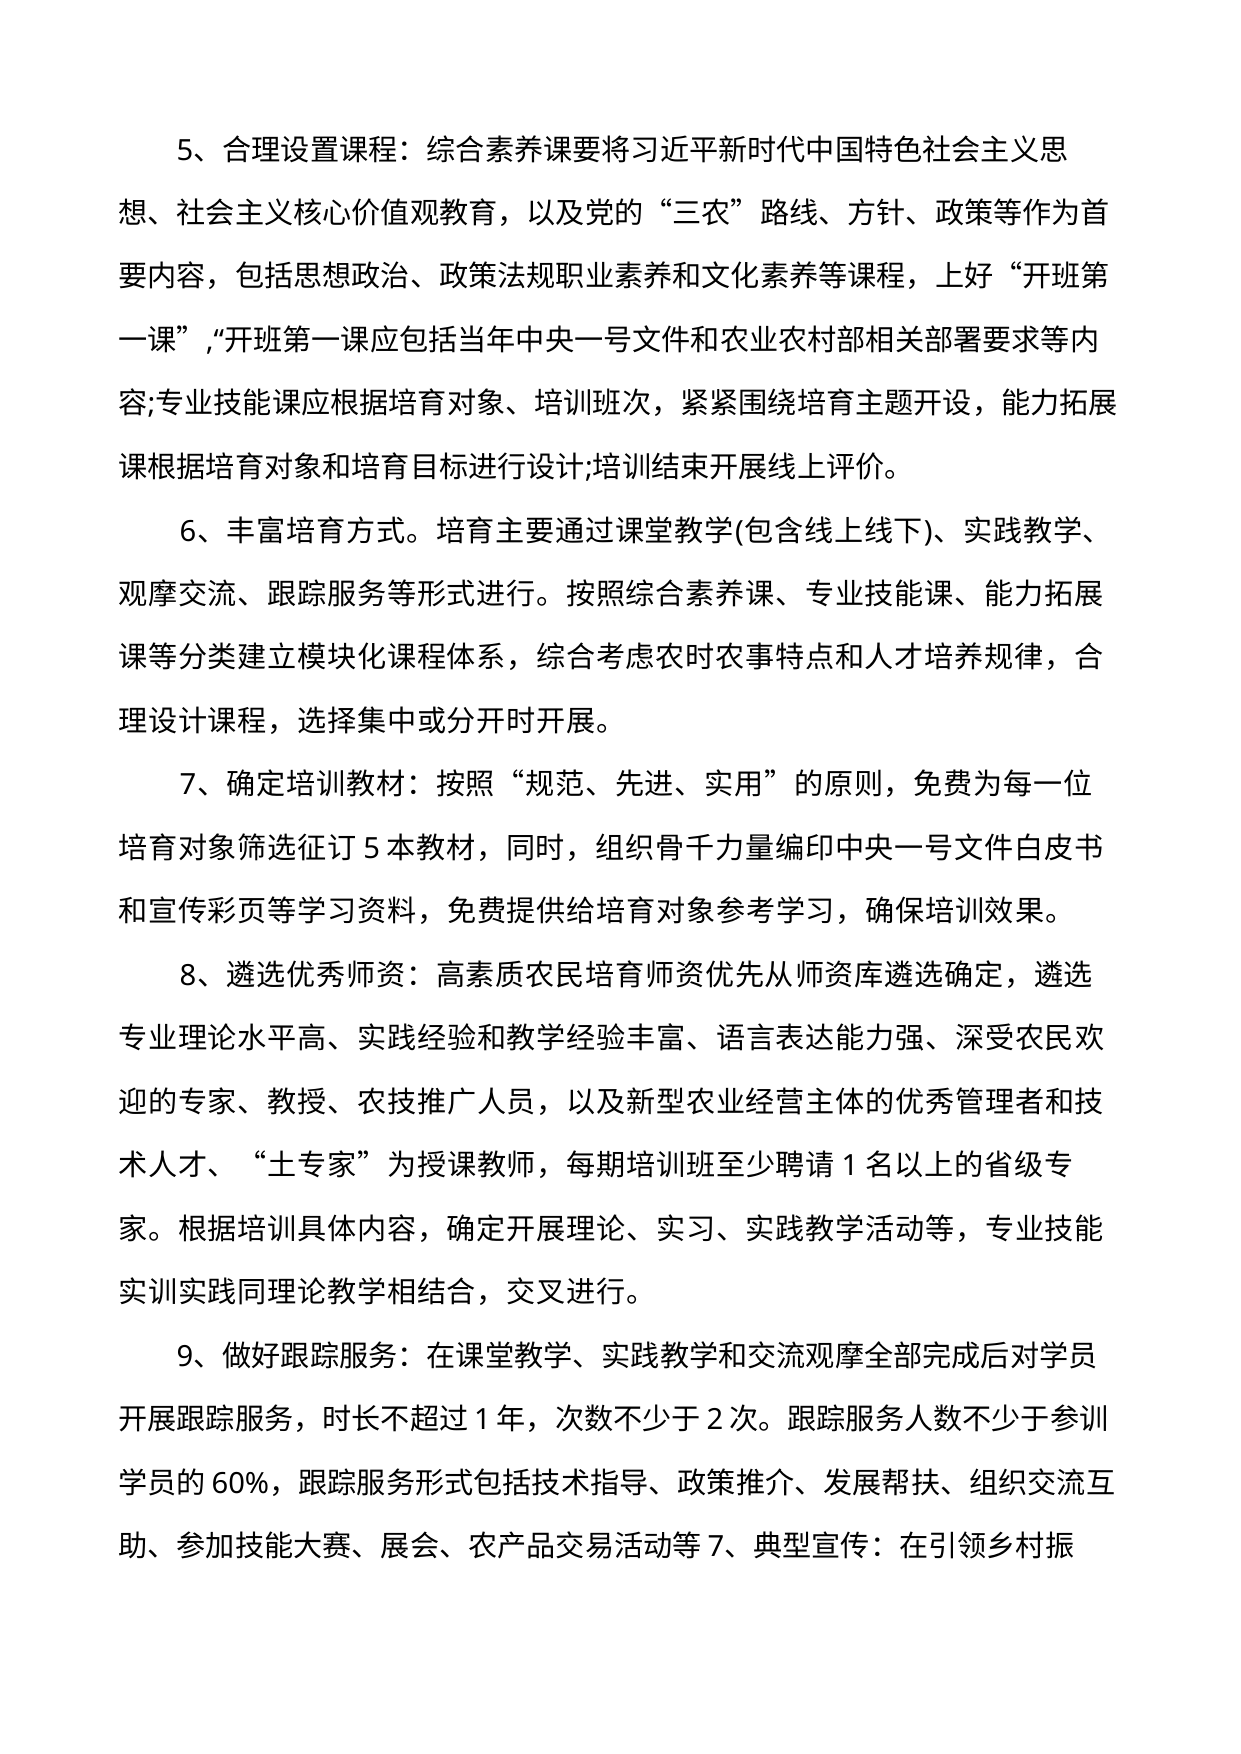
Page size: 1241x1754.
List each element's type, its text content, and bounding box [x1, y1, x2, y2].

text 6、丰富培育方式。培育主要通过课堂教学(包含线上线下)、实践教学、观摩交流、跟踪服务等形式进行。按照综合素养课、专业技能课、能力拓展课等分类建立模块化课程体系，综合考虑农时农事特点和人才培养规律，合理设计课程，选择集中或分开时开展。 [118, 507, 1122, 740]
text 5、合理设置课程：综合素养课要将习近平新时代中国特色社会主义思想、社会主义核心价值观教育，以及党的“三农”路线、方针、政策等作为首要内容，包括思想政治、政策法规职业素养和文化素养等课程，上好“开班第一课”,“开班第一课应包括当年中央一号文件和农业农村部相关部署要求等内容;专业技能课应根据培育对象、培训班次，紧紧围绕培育主题开设，能力拓展课根据培育对象和培育目标进行设计;培训结束开展线上评价。 [118, 126, 1122, 486]
text 8、遴选优秀师资：高素质农民培育师资优先从师资库遴选确定，遴选专业理论水平高、实践经验和教学经验丰富、语言表达能力强、深受农民欢迎的专家、教授、农技推广人员，以及新型农业经营主体的优秀管理者和技术人才、“土专家”为授课教师，每期培训班至少聘请1名以上的省级专家。根据培训具体内容，确定开展理论、实习、实践教学活动等，专业技能实训实践同理论教学相结合，交叉进行。 [118, 951, 1122, 1311]
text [118, 1332, 1122, 1565]
text 7、确定培训教材：按照“规范、先进、实用”的原则，免费为每一位培育对象筛选征订5本教材，同时，组织骨千力量编印中央一号文件白皮书和宣传彩页等学习资料，免费提供给培育对象参考学习，确保培训效果。 [118, 761, 1122, 930]
